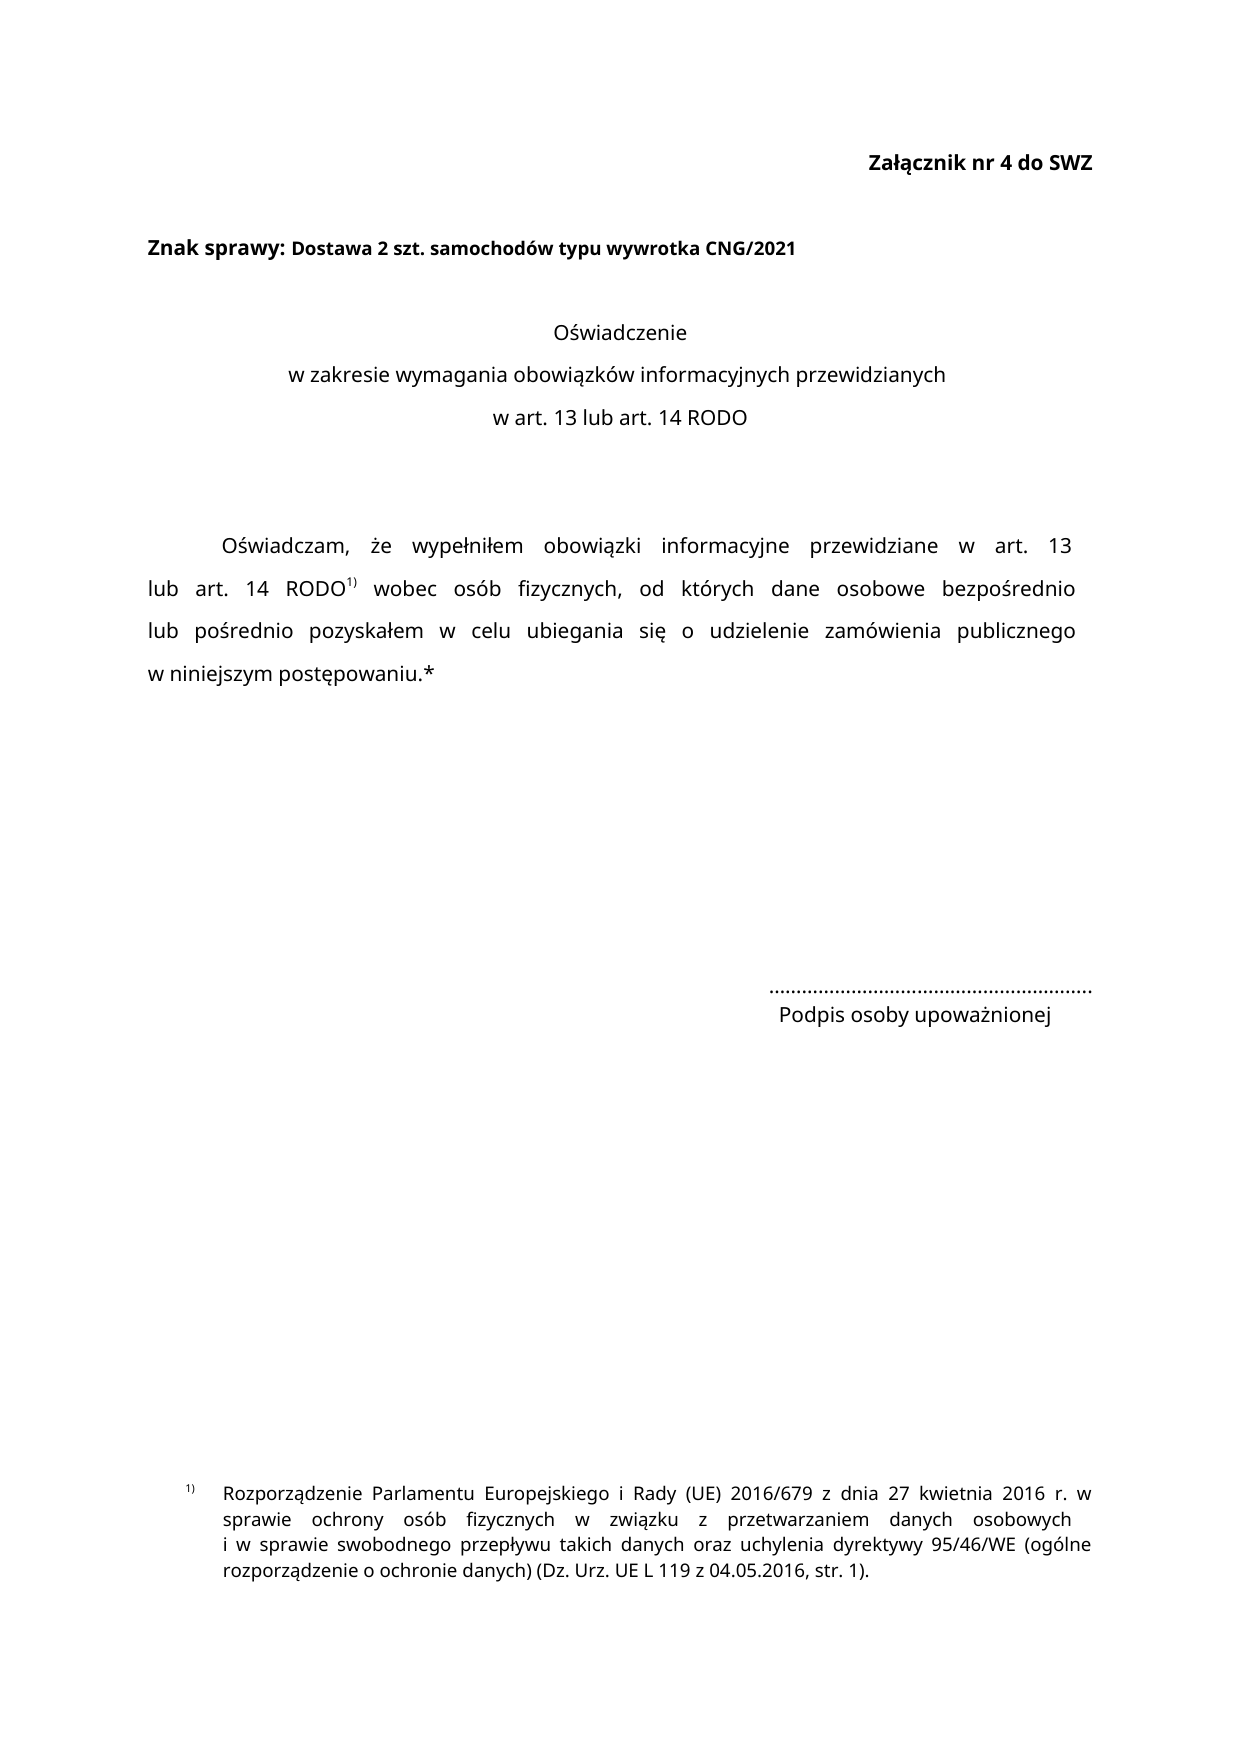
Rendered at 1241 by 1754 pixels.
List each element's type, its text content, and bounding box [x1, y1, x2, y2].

text w zakresie wymagania obowiązków informacyjnych przewidzianych w art. 13 lub art. 14 RODO [148, 361, 1093, 432]
list Rozporządzenie Parlamentu Europejskiego i Rady (UE) 2016/679 z dnia 27 kwietnia 2016 r. w sprawie ochrony osób fizycznych w związku z przetwarzaniem danych osobowych i w sprawie swobodnego przepływu takich danych oraz uchylenia dyrektywy 95/46/WE (ogólne rozporządzenie o ochronie danych) (Dz. Urz. UE L 119 z 04.05.2016, str. 1). [185, 1480, 1093, 1582]
text ………………………………………………….. [148, 971, 1093, 1000]
text Załącznik nr 4 do SWZ [148, 148, 1093, 176]
text Oświadczam, że wypełniłem obowiązki informacyjne przewidziane w art. 13 lub art. 14 RODO1) wobec osób fizycznych, od których dane osobowe bezpośrednio lub pośrednio pozyskałem w celu ubiegania się o udzielenie zamówienia publicznego w niniejszym postępowaniu.* [148, 531, 1093, 687]
text Podpis osoby upoważnionej [738, 1000, 1093, 1028]
text Znak sprawy: Dostawa 2 szt. samochodów typu wywrotka CNG/2021 [148, 233, 1093, 261]
text Oświadczenie [148, 318, 1093, 346]
